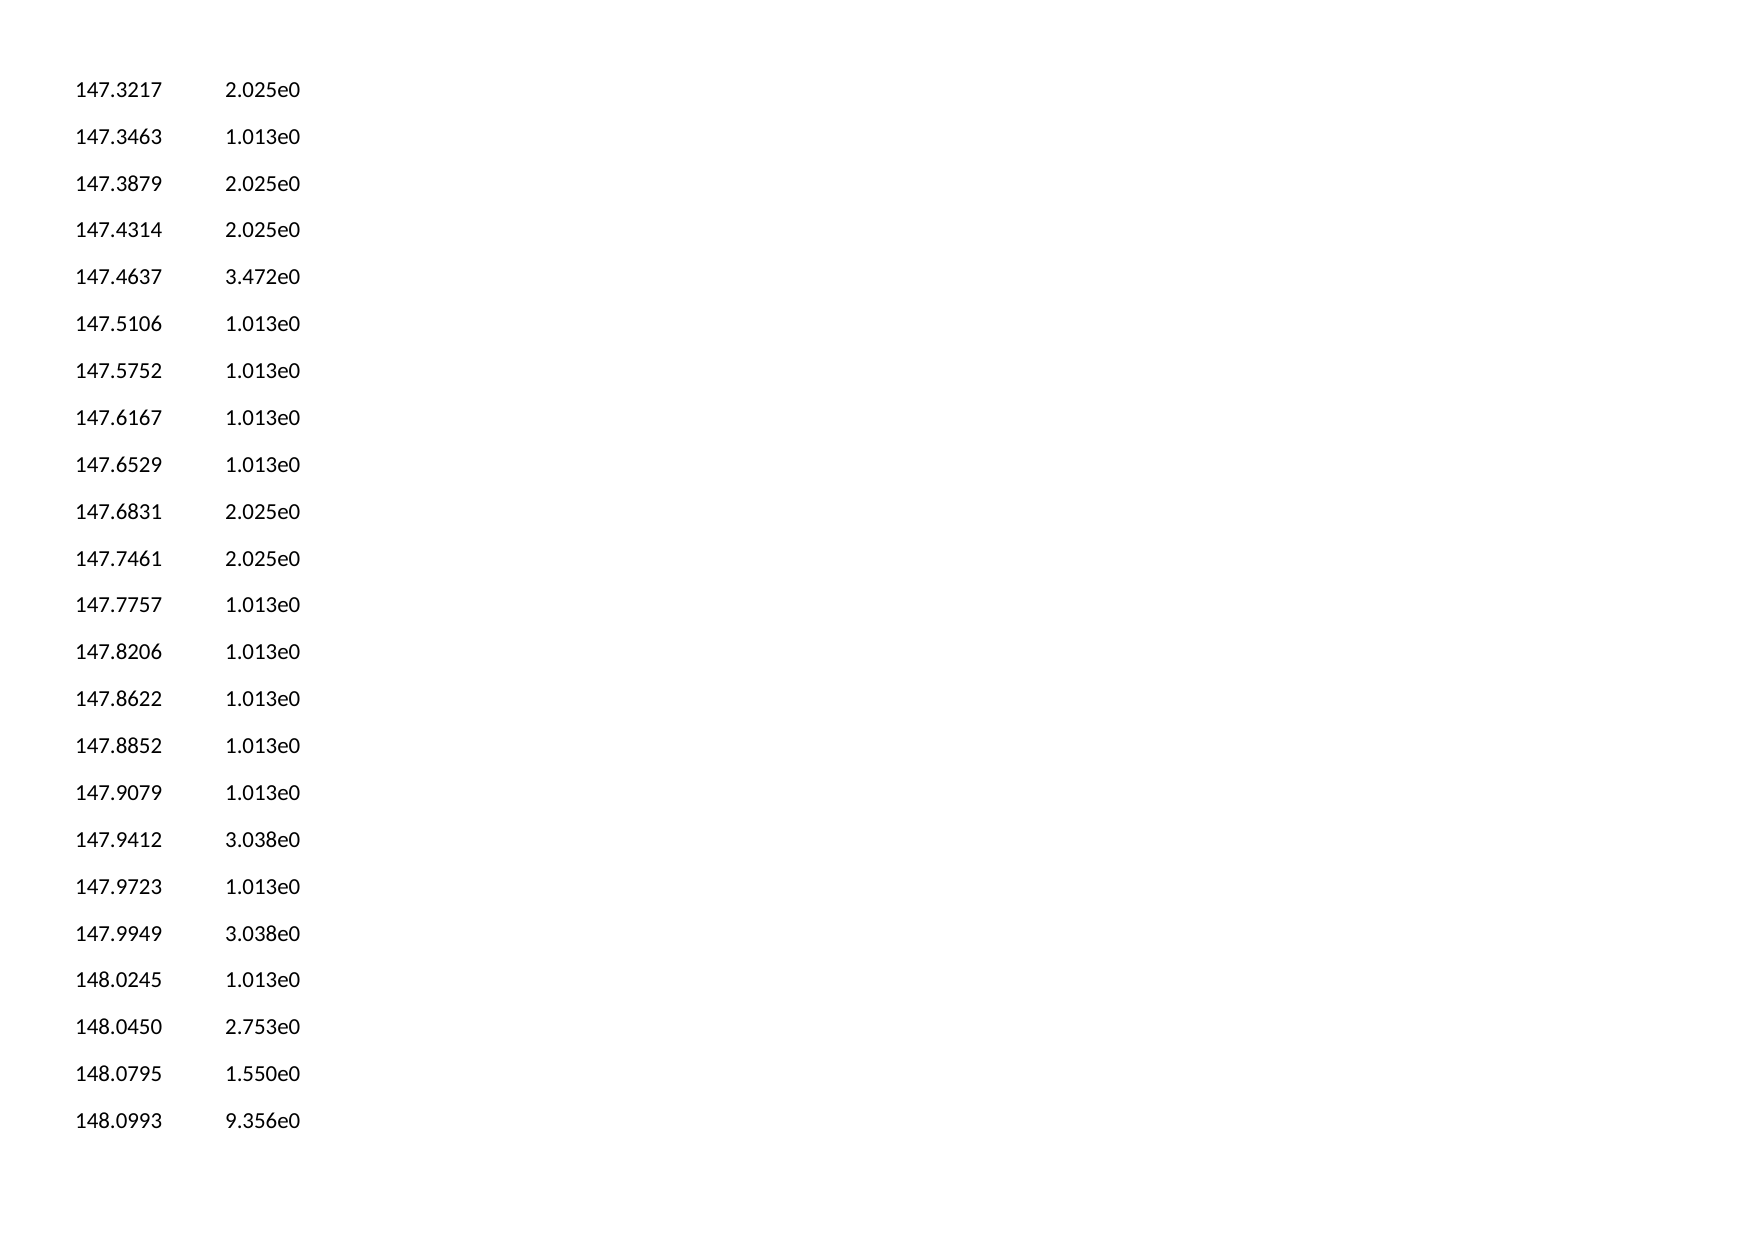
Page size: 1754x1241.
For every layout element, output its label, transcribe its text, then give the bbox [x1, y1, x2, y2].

text 147.8206 1.013e0 [75, 637, 1679, 666]
text 147.8852 1.013e0 [75, 731, 1679, 759]
text 148.0245 1.013e0 [75, 966, 1679, 994]
text 147.9412 3.038e0 [75, 825, 1679, 853]
text 147.6167 1.013e0 [75, 403, 1679, 431]
text 148.0450 2.753e0 [75, 1012, 1679, 1041]
text 147.3879 2.025e0 [75, 169, 1679, 197]
text 147.3217 2.025e0 [75, 75, 1679, 103]
text 147.6831 2.025e0 [75, 497, 1679, 525]
text 147.6529 1.013e0 [75, 450, 1679, 478]
text 147.5752 1.013e0 [75, 356, 1679, 384]
text 147.8622 1.013e0 [75, 684, 1679, 712]
text 147.4637 3.472e0 [75, 262, 1679, 291]
text 147.3463 1.013e0 [75, 122, 1679, 150]
text 147.9949 3.038e0 [75, 919, 1679, 947]
text 147.7461 2.025e0 [75, 544, 1679, 572]
text 148.0993 9.356e0 [75, 1106, 1679, 1134]
text 148.0795 1.550e0 [75, 1059, 1679, 1087]
text 147.9079 1.013e0 [75, 778, 1679, 806]
text 147.5106 1.013e0 [75, 309, 1679, 337]
text 147.7757 1.013e0 [75, 591, 1679, 619]
text 147.4314 2.025e0 [75, 216, 1679, 244]
text 147.9723 1.013e0 [75, 872, 1679, 900]
